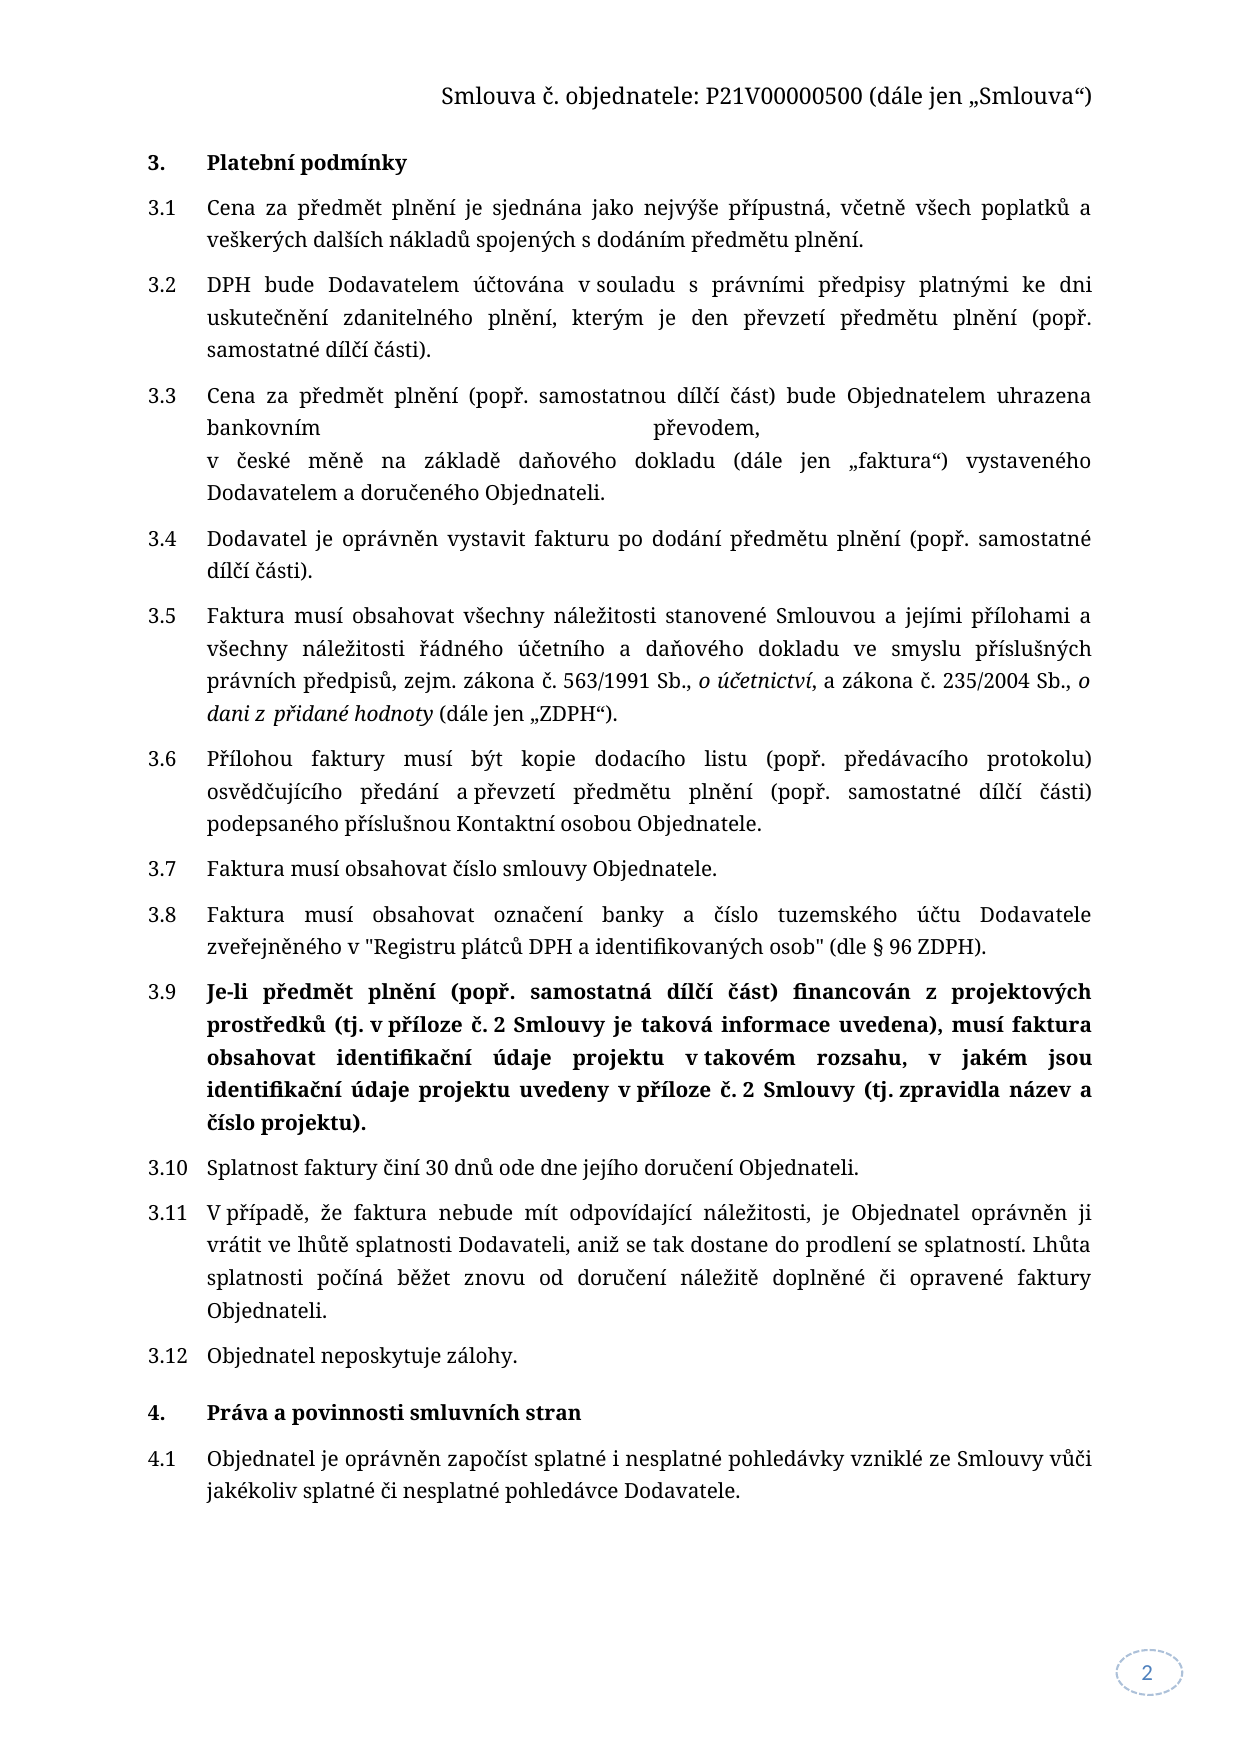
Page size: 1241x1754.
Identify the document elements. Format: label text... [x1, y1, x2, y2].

list Faktura musí obsahovat všechny náležitosti stanovené Smlouvou a jejími přílohami a všechny náležitosti řádného účetního a daňového dokladu ve smyslu příslušných právních předpisů, zejm. zákona č. 563/1991 Sb., o účetnictví, a zákona č. 235/2004 Sb., o dani z přidané hodnoty (dále jen „ZDPH“). [148, 601, 1093, 728]
list Objednatel je oprávněn započíst splatné i nesplatné pohledávky vzniklé ze Smlouvy vůči jakékoliv splatné či nesplatné pohledávce Dodavatele. [148, 1444, 1093, 1505]
list V případě, že faktura nebude mít odpovídající náležitosti, je Objednatel oprávněn ji vrátit ve lhůtě splatnosti Dodavateli, aniž se tak dostane do prodlení se splatností. Lhůta splatnosti počíná běžet znovu od doručení náležitě doplněné či opravené faktury Objednateli. [148, 1198, 1093, 1324]
list Faktura musí obsahovat číslo smlouvy Objednatele. [148, 854, 1093, 883]
list Platební podmínky [148, 148, 1093, 176]
list Faktura musí obsahovat označení banky a číslo tuzemského účtu Dodavatele zveřejněného v "Registru plátců DPH a identifikovaných osob" (dle § 96 ZDPH). [148, 900, 1093, 961]
list DPH bude Dodavatelem účtována v souladu s právními předpisy platnými ke dni uskutečnění zdanitelného plnění, kterým je den převzetí předmětu plnění (popř. samostatné dílčí části). [148, 270, 1093, 364]
list Objednatel neposkytuje zálohy. [148, 1341, 1093, 1369]
list Cena za předmět plnění (popř. samostatnou dílčí část) bude Objednatelem uhrazena bankovním převodem, v české měně na základě daňového dokladu (dále jen „faktura“) vystaveného Dodavatelem a doručeného Objednateli. [148, 381, 1093, 507]
list Dodavatel je oprávněn vystavit fakturu po dodání předmětu plnění (popř. samostatné dílčí části). [148, 524, 1093, 585]
list Práva a povinnosti smluvních stran [148, 1398, 1093, 1427]
list Cena za předmět plnění je sjednána jako nejvýše přípustná, včetně všech poplatků a veškerých dalších nákladů spojených s dodáním předmětu plnění. [148, 193, 1093, 254]
list Přílohou faktury musí být kopie dodacího listu (popř. předávacího protokolu) osvědčujícího předání a převzetí předmětu plnění (popř. samostatné dílčí části) podepsaného příslušnou Kontaktní osobou Objednatele. [148, 744, 1093, 838]
list Je-li předmět plnění (popř. samostatná dílčí část) financován z projektových prostředků (tj. v příloze č. 2 Smlouvy je taková informace uvedena), musí faktura obsahovat identifikační údaje projektu v takovém rozsahu, v jakém jsou identifikační údaje projektu uvedeny v příloze č. 2 Smlouvy (tj. zpravidla název a číslo projektu). [148, 977, 1093, 1136]
list Splatnost faktury činí 30 dnů ode dne jejího doručení Objednateli. [148, 1153, 1093, 1181]
